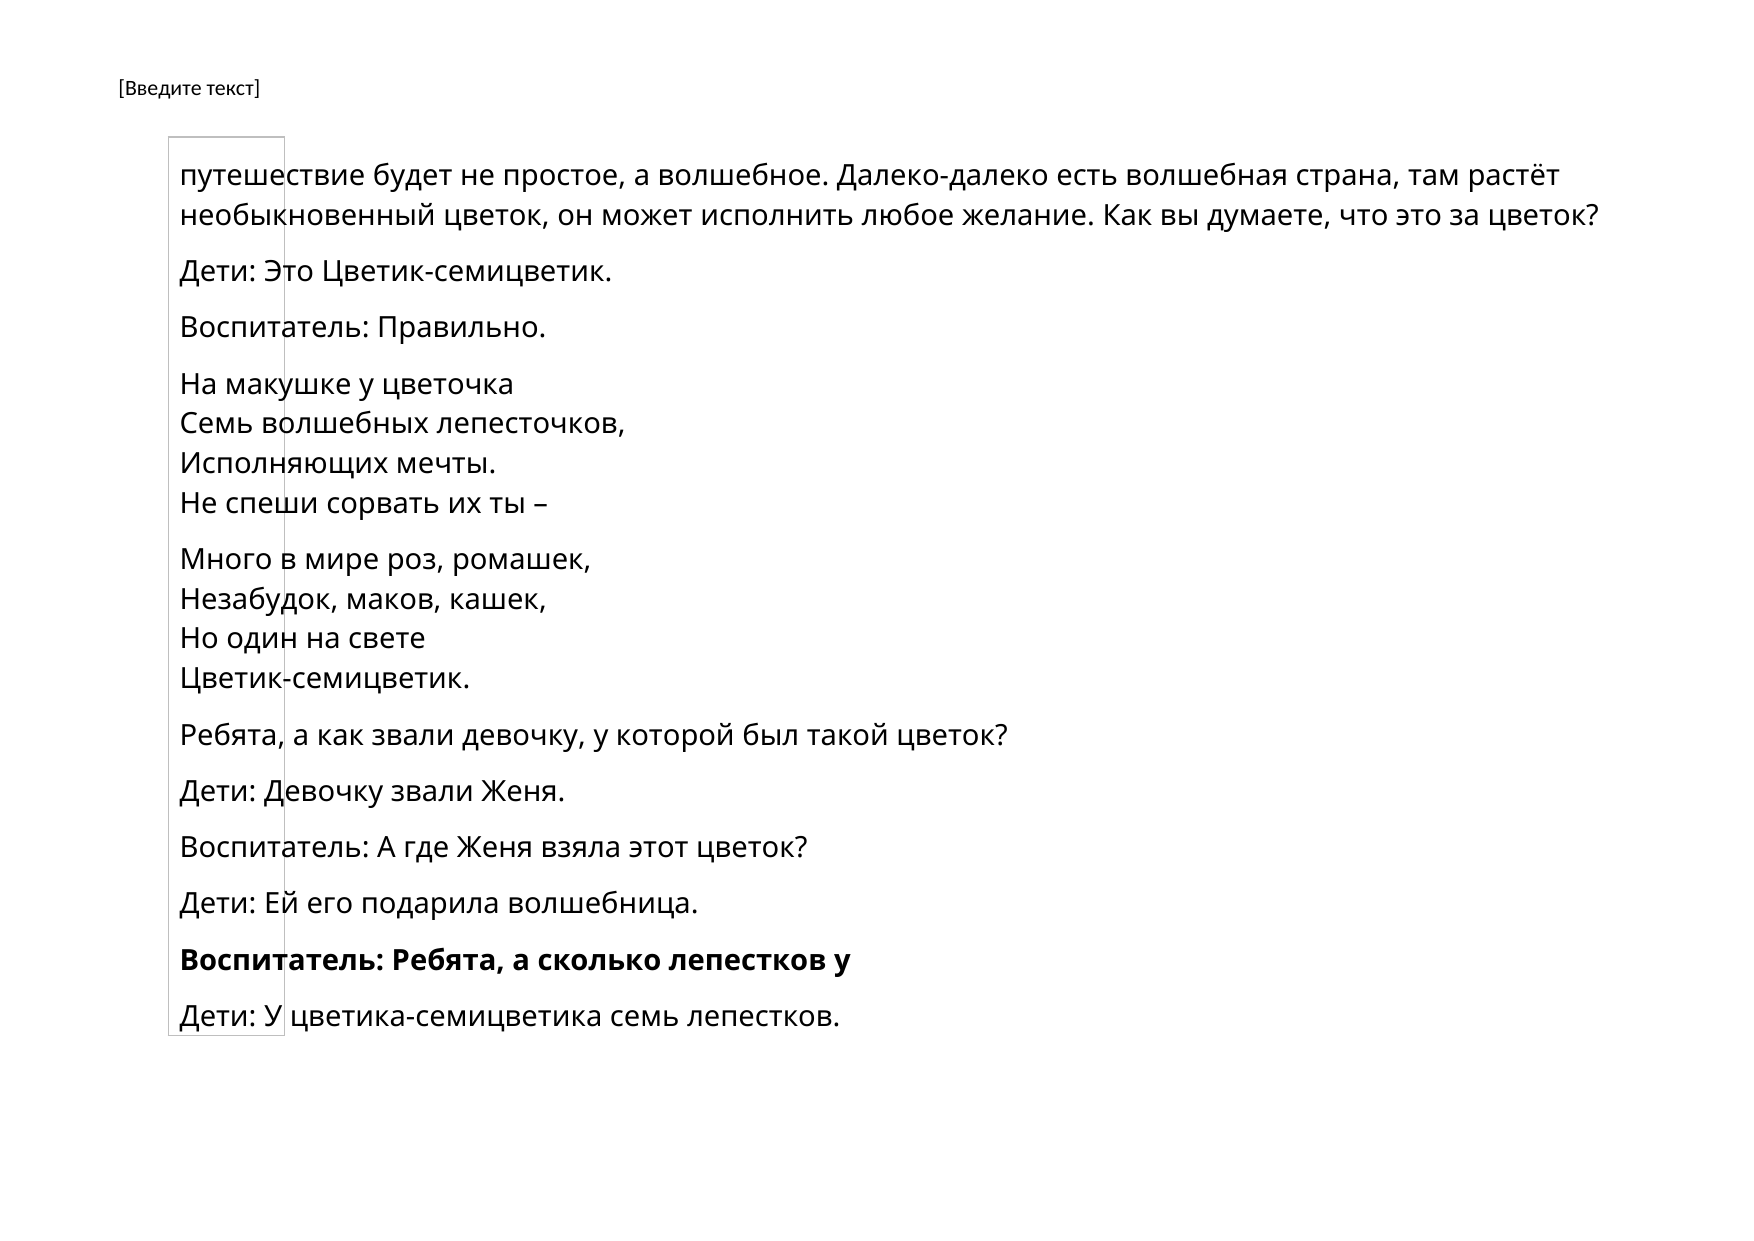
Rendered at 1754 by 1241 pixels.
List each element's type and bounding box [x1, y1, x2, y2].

table_header [118, 127, 284, 1044]
